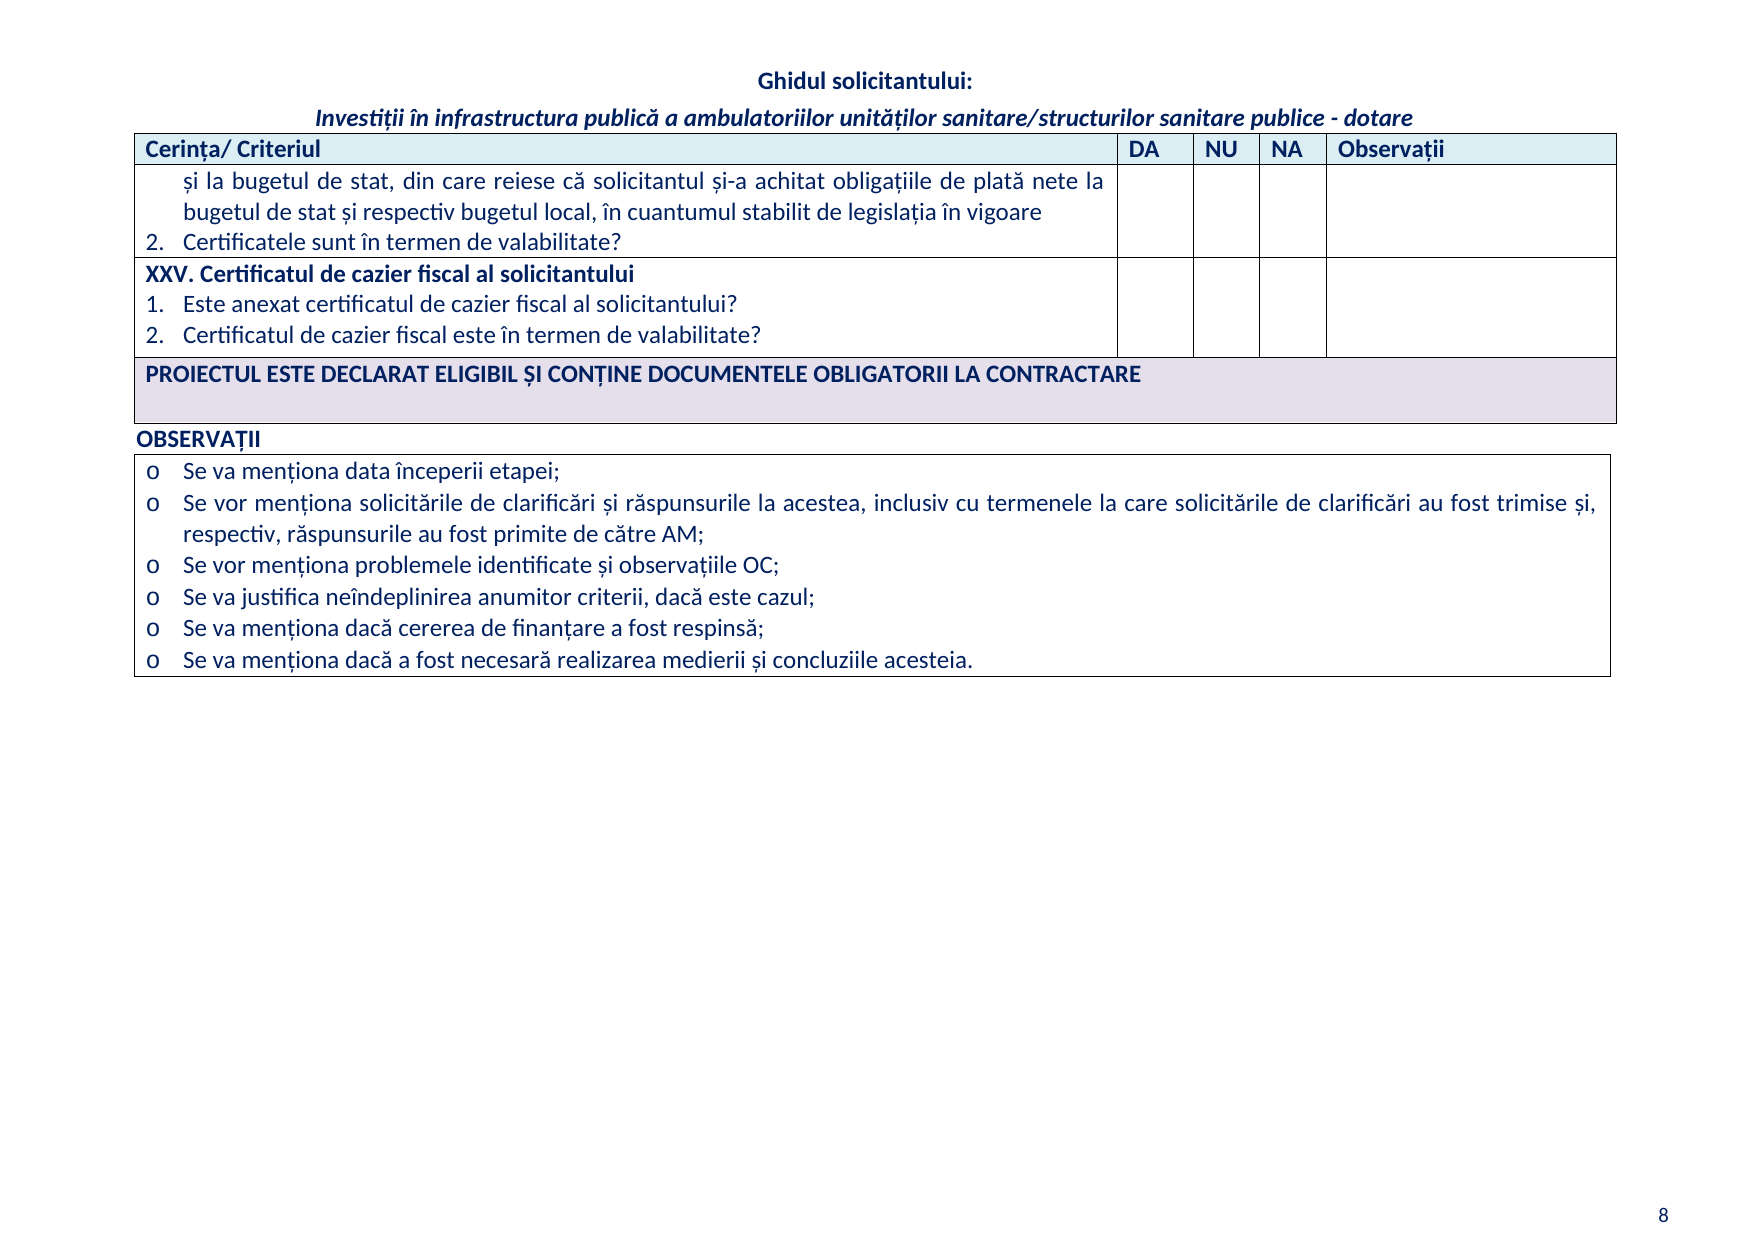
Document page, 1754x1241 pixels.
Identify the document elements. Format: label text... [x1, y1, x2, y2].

table_cell [1118, 258, 1193, 357]
table_cell [1327, 258, 1616, 357]
table_header NA [1260, 134, 1326, 164]
table_header Cerința/ Criteriul [135, 134, 1117, 164]
table_header Se va menționa data începerii etapei; Se vor menționa solicitările de clarificări și răspunsurile la acestea, inclusiv cu termenele la care solicitările de clarificări au fost trimise și, respectiv, răspunsurile au fost primite de către AM; Se vor menționa problemele identificate și observațiile OC; Se va justifica neîndeplinirea anumitor criterii, dacă este cazul; Se va menționa dacă cererea de finanțare a fost respinsă; Se va menționa dacă a fost necesară realizarea medierii și concluziile acesteia. [135, 455, 1610, 676]
table_header Observații [1327, 134, 1616, 164]
table_cell [1194, 165, 1259, 257]
table_header DA [1118, 134, 1193, 164]
table_cell [1260, 258, 1326, 357]
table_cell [135, 165, 1117, 257]
table_cell PROIECTUL ESTE DECLARAT ELIGIBIL ȘI CONȚINE DOCUMENTELE OBLIGATORII LA CONTRACTARE [135, 358, 1616, 422]
text OBSERVAȚII [119, 423, 1668, 454]
table_cell XXV. Certificatul de cazier fiscal al solicitantului Este anexat certificatul de cazier fiscal al solicitantului? Certificatul de cazier fiscal este în termen de valabilitate? [135, 258, 1117, 357]
table_cell [1260, 165, 1326, 257]
table_cell [1118, 165, 1193, 257]
table_cell [1327, 165, 1616, 257]
table_header NU [1194, 134, 1259, 164]
table_cell [1194, 258, 1259, 357]
